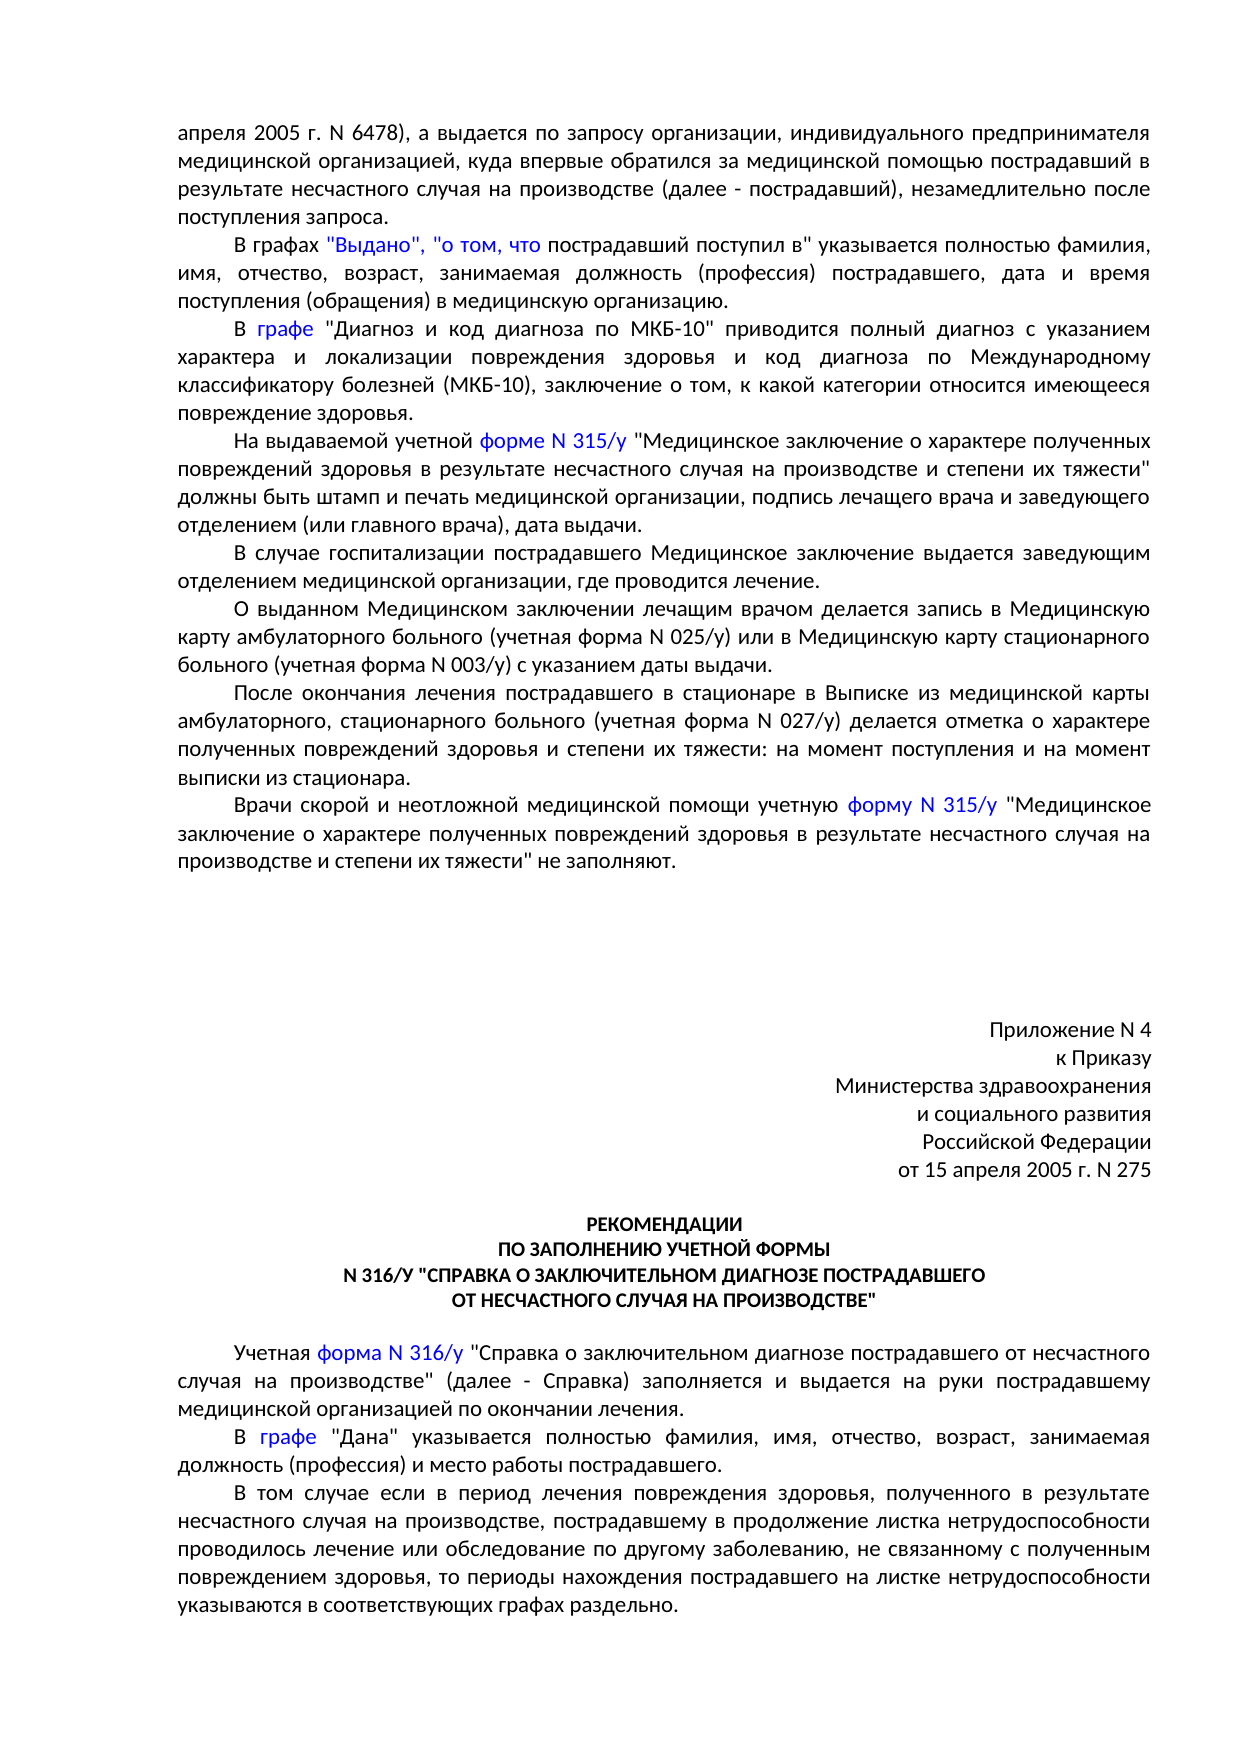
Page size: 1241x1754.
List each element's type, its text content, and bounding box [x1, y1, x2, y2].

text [177, 118, 1152, 230]
text к Приказу [177, 1043, 1152, 1071]
text Российской Федерации [177, 1127, 1152, 1155]
text Министерства здравоохранения [177, 1071, 1152, 1099]
title ОТ НЕСЧАСТНОГО СЛУЧАЯ НА ПРОИЗВОДСТВЕ" [177, 1287, 1152, 1313]
text В случае госпитализации пострадавшего Медицинское заключение выдается заведующим отделением медицинской организации, где проводится лечение. [177, 538, 1152, 594]
title N 316/У "СПРАВКА О ЗАКЛЮЧИТЕЛЬНОМ ДИАГНОЗЕ ПОСТРАДАВШЕГО [177, 1262, 1152, 1287]
text Учетная форма N 316/у "Справка о заключительном диагнозе пострадавшего от несчастного случая на производстве" (далее - Справка) заполняется и выдается на руки пострадавшему медицинской организацией по окончании лечения. [177, 1338, 1152, 1422]
text На выдаваемой учетной форме N 315/у "Медицинское заключение о характере полученных повреждений здоровья в результате несчастного случая на производстве и степени их тяжести" должны быть штамп и печать медицинской организации, подпись лечащего врача и заведующего отделением (или главного врача), дата выдачи. [177, 426, 1152, 538]
text Приложение N 4 [177, 1015, 1152, 1043]
title ПО ЗАПОЛНЕНИЮ УЧЕТНОЙ ФОРМЫ [177, 1236, 1152, 1262]
text После окончания лечения пострадавшего в стационаре в Выписке из медицинской карты амбулаторного, стационарного больного (учетная форма N 027/у) делается отметка о характере полученных повреждений здоровья и степени их тяжести: на момент поступления и на момент выписки из стационара. [177, 678, 1152, 791]
text О выданном Медицинском заключении лечащим врачом делается запись в Медицинскую карту амбулаторного больного (учетная форма N 025/у) или в Медицинскую карту стационарного больного (учетная форма N 003/у) с указанием даты выдачи. [177, 594, 1152, 678]
text от 15 апреля 2005 г. N 275 [177, 1155, 1152, 1183]
text В графах "Выдано", "о том, что пострадавший поступил в" указывается полностью фамилия, имя, отчество, возраст, занимаемая должность (профессия) пострадавшего, дата и время поступления (обращения) в медицинскую организацию. [177, 230, 1152, 314]
text В графе "Диагноз и код диагноза по МКБ-10" приводится полный диагноз с указанием характера и локализации повреждения здоровья и код диагноза по Международному классификатору болезней (МКБ-10), заключение о том, к какой категории относится имеющееся повреждение здоровья. [177, 314, 1152, 426]
text В графе "Дана" указывается полностью фамилия, имя, отчество, возраст, занимаемая должность (профессия) и место работы пострадавшего. [177, 1422, 1152, 1478]
text В том случае если в период лечения повреждения здоровья, полученного в результате несчастного случая на производстве, пострадавшему в продолжение листка нетрудоспособности проводилось лечение или обследование по другому заболеванию, не связанному с полученным повреждением здоровья, то периоды нахождения пострадавшего на листке нетрудоспособности указываются в соответствующих графах раздельно. [177, 1478, 1152, 1618]
text и социального развития [177, 1099, 1152, 1127]
title РЕКОМЕНДАЦИИ [177, 1211, 1152, 1236]
text Врачи скорой и неотложной медицинской помощи учетную форму N 315/у "Медицинское заключение о характере полученных повреждений здоровья в результате несчастного случая на производстве и степени их тяжести" не заполняют. [177, 791, 1152, 875]
